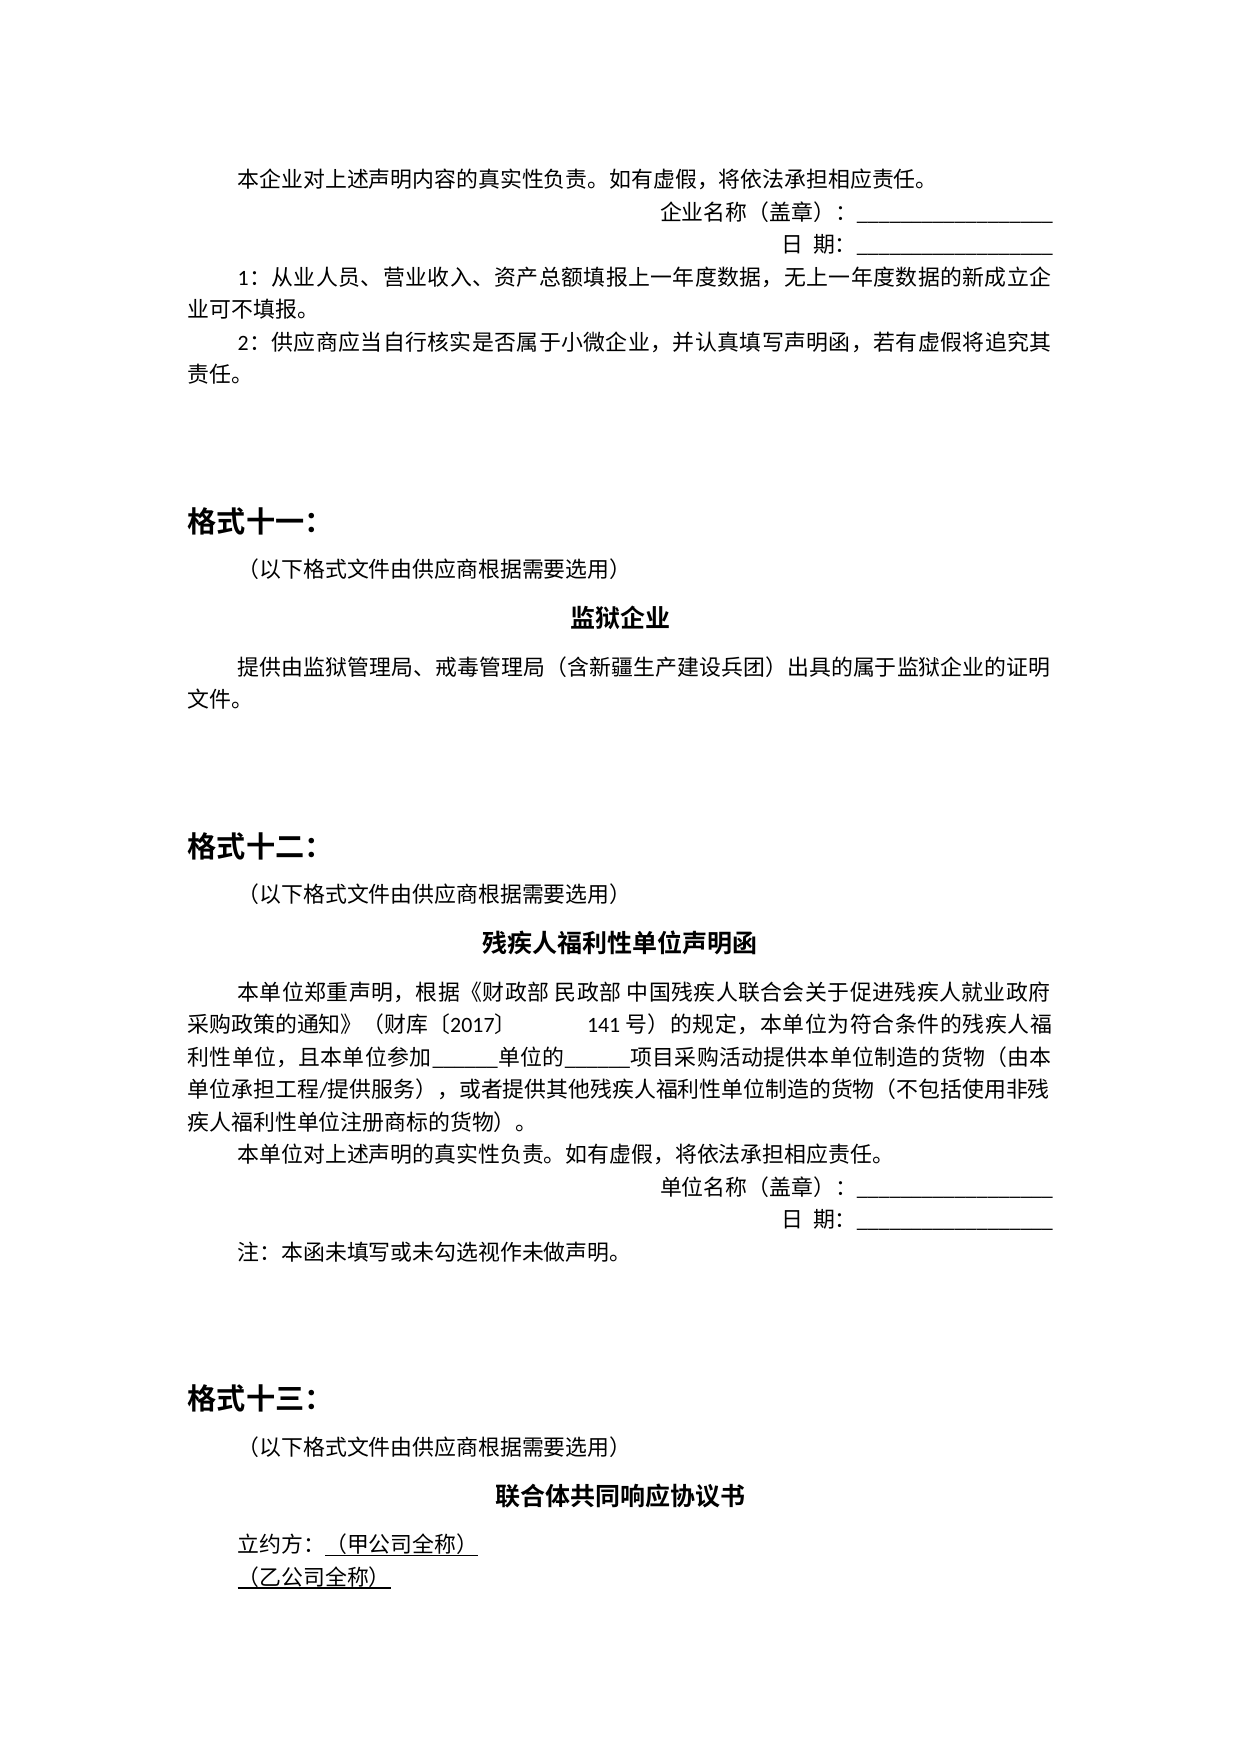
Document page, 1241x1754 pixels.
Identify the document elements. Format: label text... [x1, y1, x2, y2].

text 本企业对上述声明内容的真实性负责。如有虚假，将依法承担相应责任。 [187, 162, 1053, 194]
text 企业名称（盖章）：__________________ [187, 194, 1053, 227]
text （乙公司全称） [187, 1559, 1053, 1592]
text 残疾人福利性单位声明函 [187, 909, 1053, 974]
text 格式十一： [187, 487, 1053, 552]
text 注：本函未填写或未勾选视作未做声明。 [187, 1234, 1053, 1267]
text 本单位郑重声明，根据《财政部 民政部 中国残疾人联合会关于促进残疾人就业政府采购政策的通知》（财库〔2017〕 141号）的规定，本单位为符合条件的残疾人福利性单位，且本单位参加______单位的______项目采购活动提供本单位制造的货物（由本单位承担工程/提供服务），或者提供其他残疾人福利性单位制造的货物（不包括使用非残疾人福利性单位注册商标的货物）。 [187, 974, 1053, 1137]
text 立约方：（甲公司全称） [187, 1527, 1053, 1559]
text 监狱企业 [187, 584, 1053, 649]
text 本单位对上述声明的真实性负责。如有虚假，将依法承担相应责任。 [187, 1137, 1053, 1169]
text 联合体共同响应协议书 [187, 1462, 1053, 1527]
text 单位名称（盖章）：__________________ [187, 1169, 1053, 1202]
text 1：从业人员、营业收入、资产总额填报上一年度数据，无上一年度数据的新成立企业可不填报。 [187, 259, 1053, 324]
text 提供由监狱管理局、戒毒管理局（含新疆生产建设兵团）出具的属于监狱企业的证明文件。 [187, 649, 1053, 714]
text 日 期：__________________ [187, 227, 1053, 259]
text （以下格式文件由供应商根据需要选用） [187, 552, 1053, 584]
text 格式十二： [187, 812, 1053, 877]
text （以下格式文件由供应商根据需要选用） [187, 877, 1053, 909]
text 2：供应商应当自行核实是否属于小微企业，并认真填写声明函，若有虚假将追究其责任。 [187, 324, 1053, 389]
text （以下格式文件由供应商根据需要选用） [187, 1429, 1053, 1462]
text 格式十三： [187, 1364, 1053, 1429]
text 日 期：__________________ [187, 1202, 1053, 1234]
